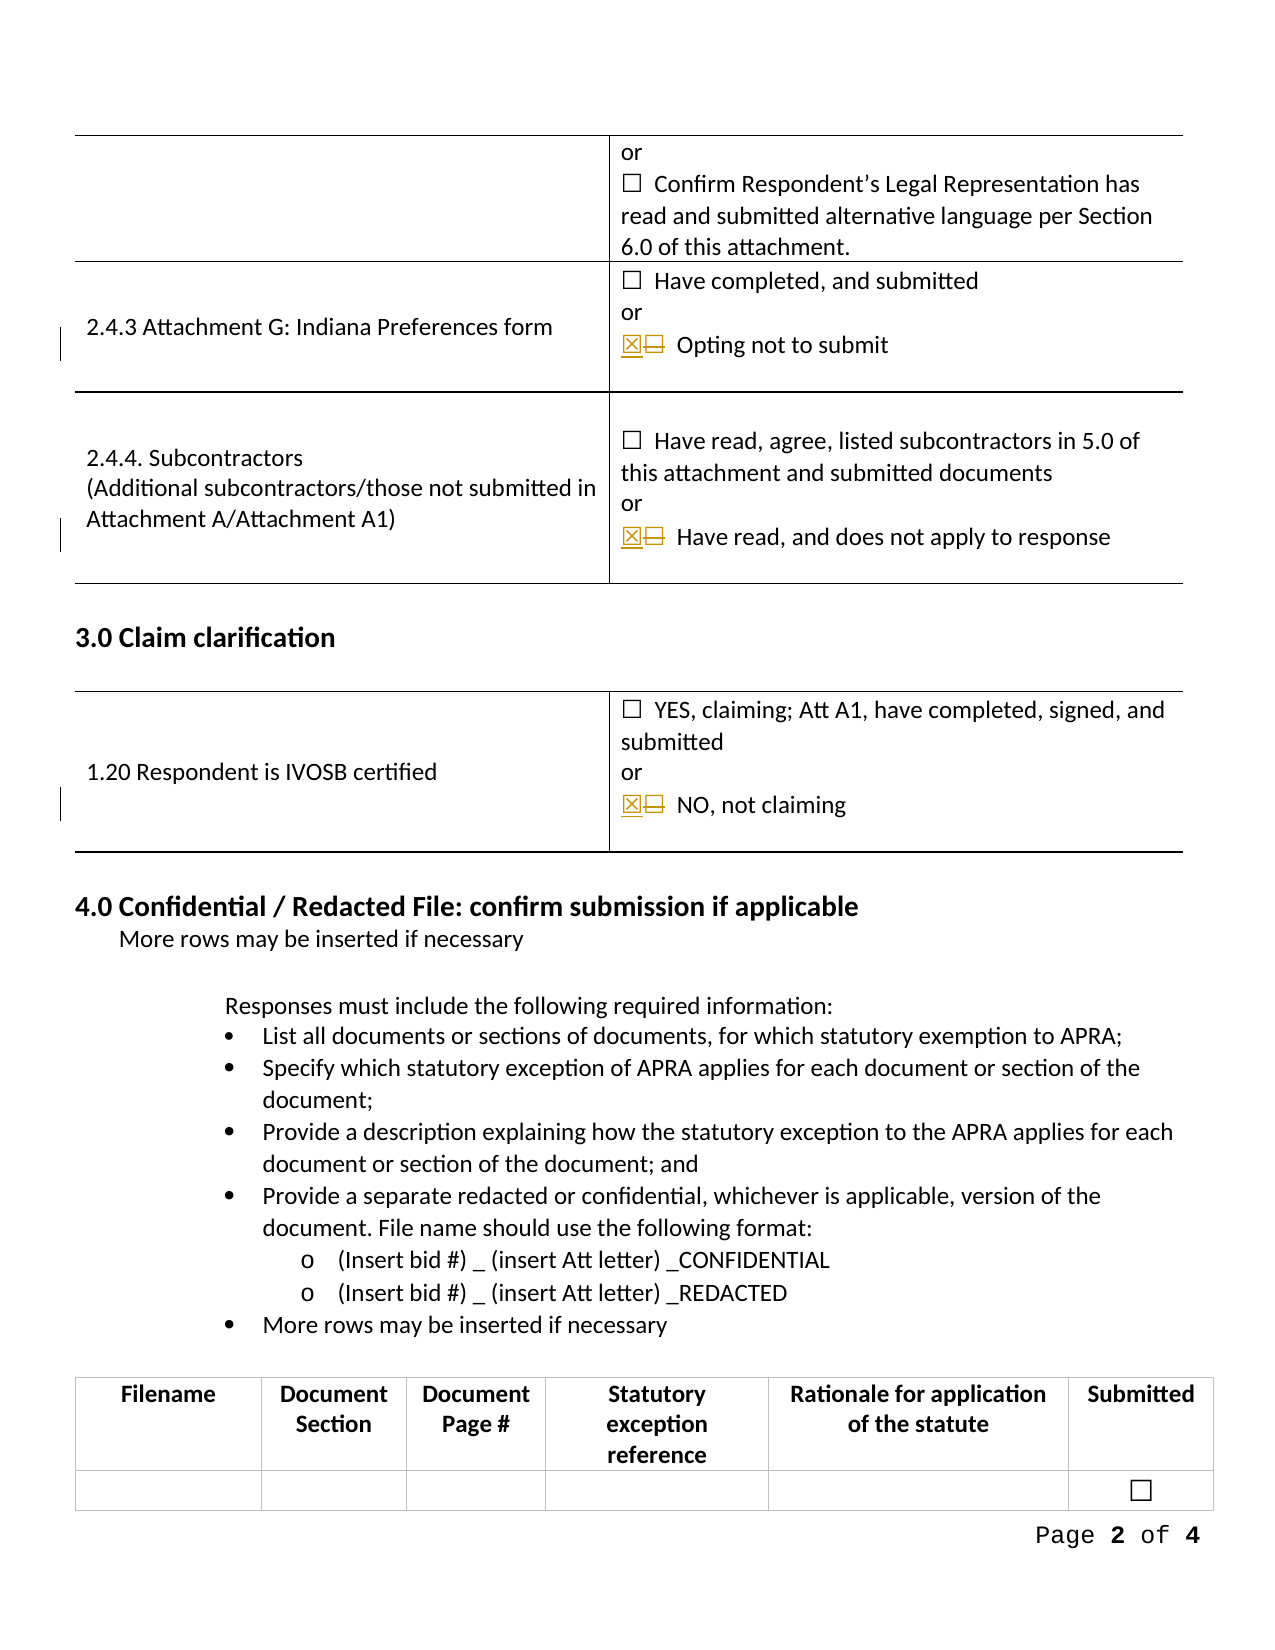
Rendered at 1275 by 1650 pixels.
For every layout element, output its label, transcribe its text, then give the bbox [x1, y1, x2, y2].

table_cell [610, 136, 1182, 261]
table_cell Have read, agree, listed subcontractors in 5.0 of this attachment and submitted documents or Have read, and does not apply to response [610, 393, 1182, 583]
list Specify which statutory exception of APRA applies for each document or section of the document; [225, 1052, 1200, 1115]
list (Insert bid #) _ (insert Att letter) _REDACTED [300, 1277, 1200, 1309]
table_header Document Section [262, 1378, 406, 1469]
table_cell 2.4.4. Subcontractors (Additional subcontractors/those not submitted in Attachment A/Attachment A1) [75, 393, 609, 583]
table_header YES, claiming; Att A1, have completed, signed, and submitted or NO, not claiming [610, 692, 1182, 851]
table_header Document Page # [407, 1378, 545, 1469]
table_cell [769, 1471, 1068, 1510]
list Provide a description explaining how the statutory exception to the APRA applies for each document or section of the document; and [225, 1116, 1200, 1179]
list List all documents or sections of documents, for which statutory exemption to APRA; [225, 1020, 1200, 1051]
text Responses must include the following required information: [150, 990, 1200, 1020]
table_cell [262, 1471, 406, 1510]
table_cell [546, 1471, 768, 1510]
list Confidential / Redacted File: confirm submission if applicable [75, 888, 1200, 924]
list More rows may be inserted if necessary [225, 1309, 1200, 1340]
table_header 1.20 Respondent is IVOSB certified [75, 692, 609, 851]
text More rows may be inserted if necessary [75, 924, 1200, 954]
list Claim clarification [75, 619, 1200, 655]
list Provide a separate redacted or confidential, whichever is applicable, version of the document. File name should use the following format: [225, 1180, 1200, 1243]
table_cell 2.4.3 Attachment G: Indiana Preferences form [75, 262, 609, 391]
table_header Submitted [1069, 1378, 1213, 1469]
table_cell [75, 136, 609, 261]
table_header Filename [76, 1378, 261, 1469]
list (Insert bid #) _ (insert Att letter) _CONFIDENTIAL [300, 1244, 1200, 1276]
table_cell [76, 1471, 261, 1510]
table_header Statutory exception reference [546, 1378, 768, 1469]
table_header Rationale for application of the statute [769, 1378, 1068, 1469]
table_cell Have completed, and submitted or Opting not to submit [610, 262, 1182, 391]
table_cell [407, 1471, 545, 1510]
